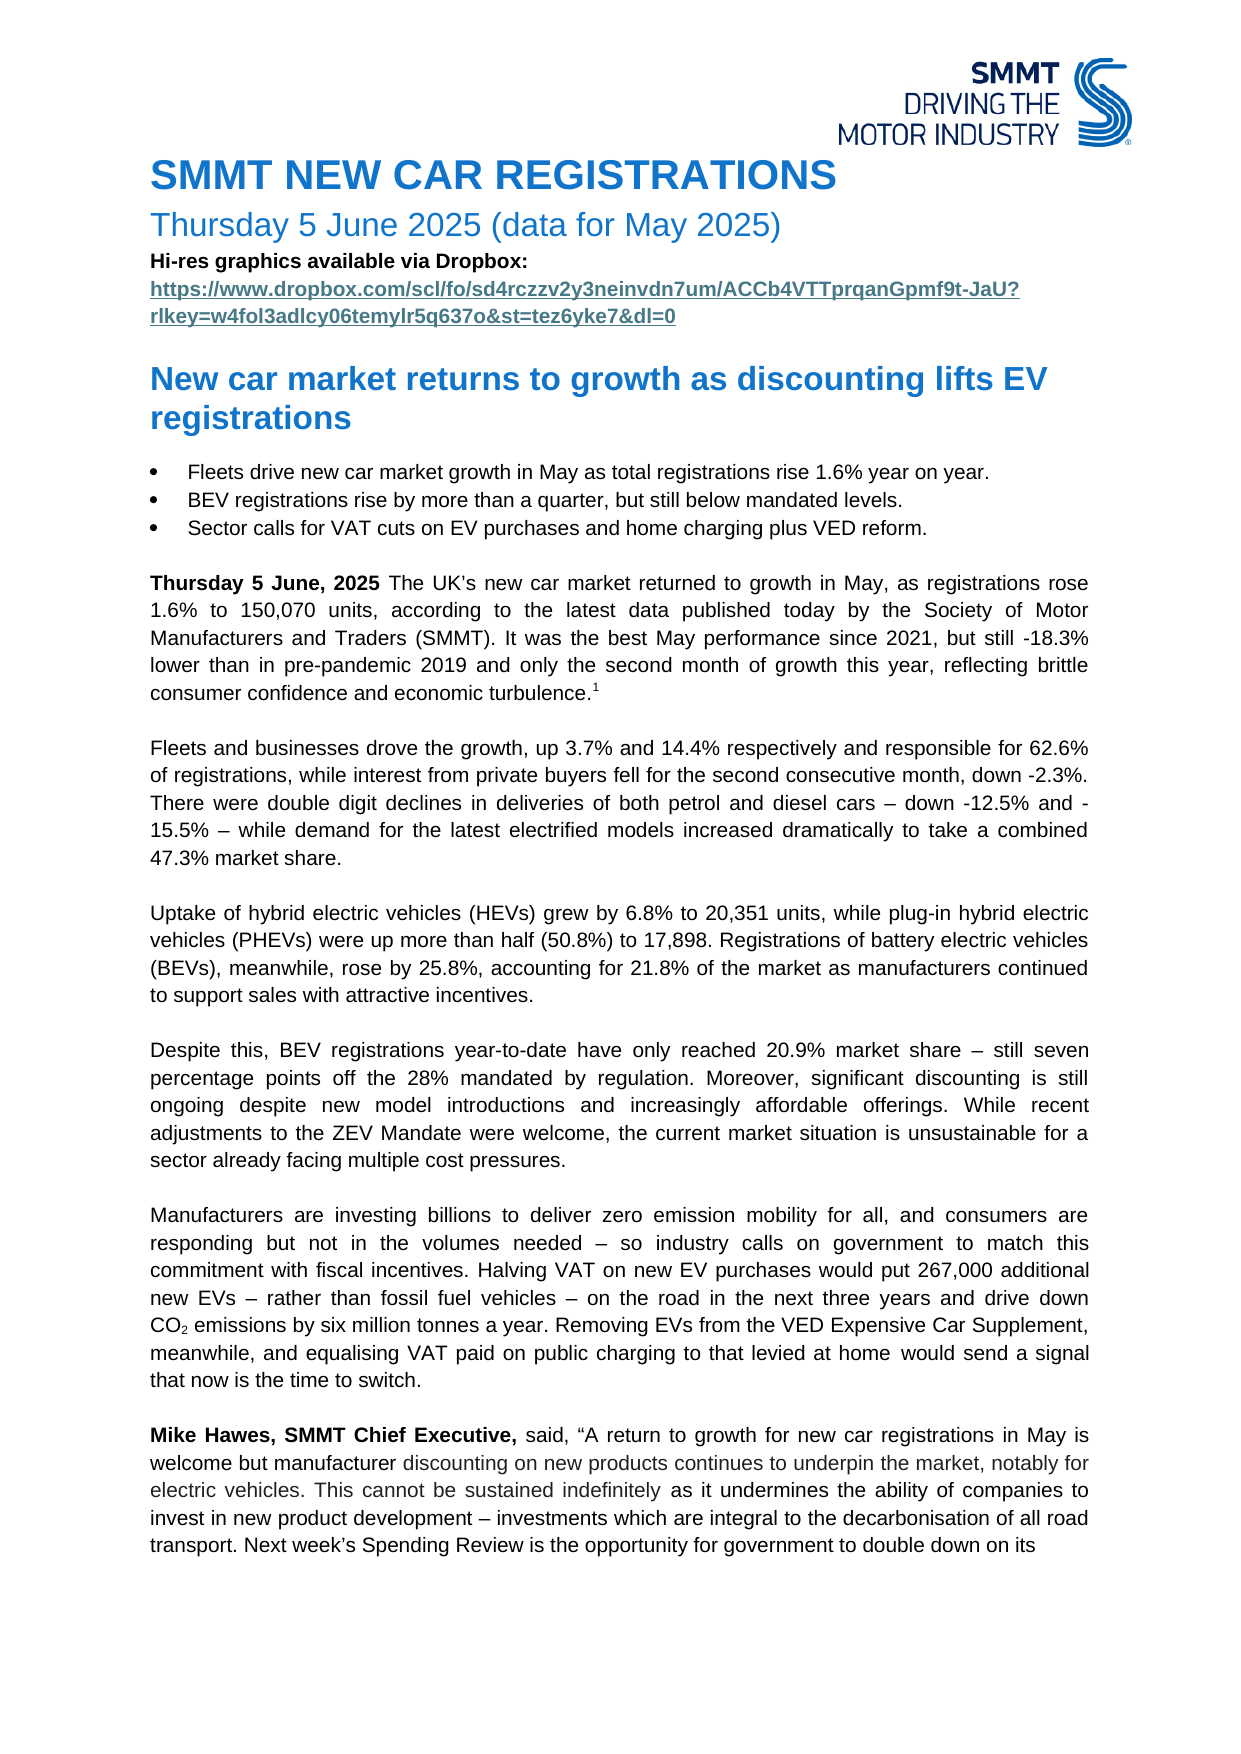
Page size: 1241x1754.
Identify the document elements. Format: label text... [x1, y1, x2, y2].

picture [816, 37, 1157, 168]
text Manufacturers are investing billions to deliver zero emission mobility for all, and consumers are responding but not in the volumes needed – so industry calls on government to match this commitment with fiscal incentives. Halving VAT on new EV purchases would put 267,000 additional new EVs – rather than fossil fuel vehicles – on the road in the next three years and drive down CO2 emissions by six million tonnes a year. Removing EVs from the VED Expensive Car Supplement, meanwhile, and equalising VAT paid on public charging to that levied at home would send a signal that now is the time to switch. [150, 1203, 1090, 1392]
text Hi-res graphics available via Dropbox: https://www.dropbox.com/scl/fo/sd4rczzv2y3neinvdn7um/ACCb4VTTprqanGpmf9t-JaU?rlkey=w4fol3adlcy06temylr5q637o&st=tez6yke7&dl=0 [150, 249, 1090, 328]
text Thursday 5 June 2025 (data for May 2025) [150, 205, 1090, 243]
text Despite this, BEV registrations year-to-date have only reached 20.9% market share – still seven percentage points off the 28% mandated by regulation. Moreover, significant discounting is still ongoing despite new model introductions and increasingly affordable offerings. While recent adjustments to the ZEV Mandate were welcome, the current market situation is unsustainable for a sector already facing multiple cost pressures. [150, 1038, 1090, 1172]
list Fleets drive new car market growth in May as total registrations rise 1.6% year on year. [150, 460, 1090, 484]
list Sector calls for VAT cuts on EV purchases and home charging plus VED reform. [150, 515, 1090, 539]
text Mike Hawes, SMMT Chief Executive, said, “A return to growth for new car registrations in May is welcome but manufacturer discounting on new products continues to underpin the market, notably for electric vehicles. This cannot be sustained indefinitely as it undermines the ability of companies to invest in new product development – investments which are integral to the decarbonisation of all road transport. Next week’s Spending Review is the opportunity for government to double down on its [150, 1423, 1090, 1557]
text Fleets and businesses drove the growth, up 3.7% and 14.4% respectively and responsible for 62.6% of registrations, while interest from private buyers fell for the second consecutive month, down -2.3%. There were double digit declines in deliveries of both petrol and diesel cars – down -12.5% and -15.5% – while demand for the latest electrified models increased dramatically to take a combined 47.3% market share. [150, 735, 1090, 869]
text New car market returns to growth as discounting lifts EV registrations [150, 359, 1090, 436]
text Thursday 5 June, 2025 The UK’s new car market returned to growth in May, as registrations rose 1.6% to 150,070 units, according to the latest data published today by the Society of Motor Manufacturers and Traders (SMMT). It was the best May performance since 2021, but still -18.3% lower than in pre-pandemic 2019 and only the second month of growth this year, reflecting brittle consumer confidence and economic turbulence.1 [150, 570, 1090, 704]
text SMMT NEW CAR REGISTRATIONS [150, 150, 1090, 198]
list BEV registrations rise by more than a quarter, but still below mandated levels. [150, 488, 1090, 512]
text Uptake of hybrid electric vehicles (HEVs) grew by 6.8% to 20,351 units, while plug-in hybrid electric vehicles (PHEVs) were up more than half (50.8%) to 17,898. Registrations of battery electric vehicles (BEVs), meanwhile, rose by 25.8%, accounting for 21.8% of the market as manufacturers continued to support sales with attractive incentives. [150, 900, 1090, 1007]
